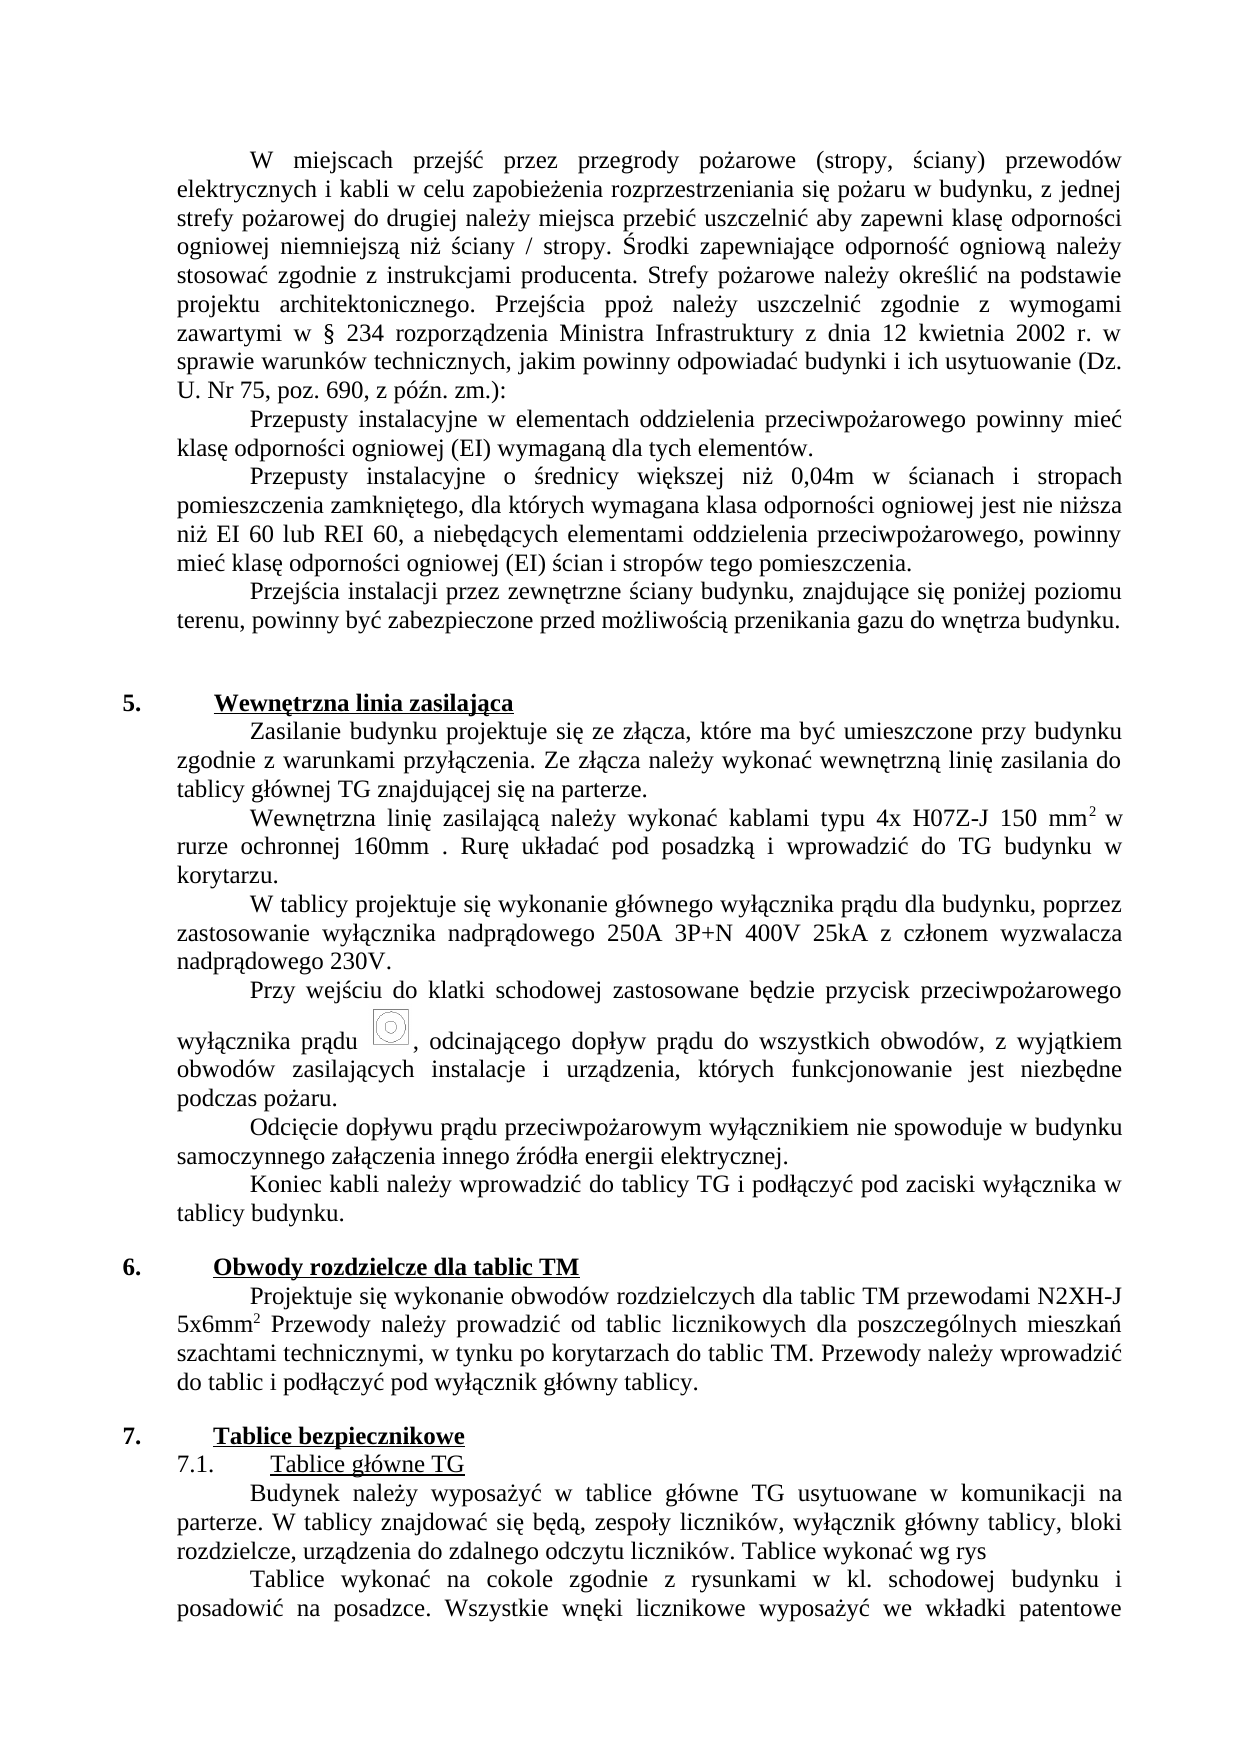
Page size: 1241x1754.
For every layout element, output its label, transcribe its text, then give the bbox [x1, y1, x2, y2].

list Tablice bezpiecznikowe [122, 1421, 1123, 1449]
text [177, 1564, 1123, 1622]
text W miejscach przejść przez przegrody pożarowe (stropy, ściany) przewodów elektrycznych i kabli w celu zapobieżenia rozprzestrzeniania się pożaru w budynku, z jednej strefy pożarowej do drugiej należy miejsca przebić uszczelnić aby zapewni klasę odporności ogniowej niemniejszą niż ściany / stropy. Środki zapewniające odporność ogniową należy stosować zgodnie z instrukcjami producenta. Strefy pożarowe należy określić na podstawie projektu architektonicznego. Przejścia ppoż należy uszczelnić zgodnie z wymogami zawartymi w § 234 rozporządzenia Ministra Infrastruktury z dnia 12 kwietnia 2002 r. w sprawie warunków technicznych, jakim powinny odpowiadać budynki i ich usytuowanie (Dz. U. Nr 75, poz. 690, z późn. zm.): [177, 145, 1123, 404]
text Przepusty instalacyjne o średnicy większej niż 0,04m w ścianach i stropach pomieszczenia zamkniętego, dla których wymagana klasa odporności ogniowej jest nie niższa niż EI 60 lub REI 60, a niebędących elementami oddzielenia przeciwpożarowego, powinny mieć klasę odporności ogniowej (EI) ścian i stropów tego pomieszczenia. [177, 461, 1123, 576]
text Zasilanie budynku projektuje się ze złącza, które ma być umieszczone przy budynku zgodnie z warunkami przyłączenia. Ze złącza należy wykonać wewnętrzną linię zasilania do tablicy głównej TG znajdującej się na parterze. [177, 716, 1123, 803]
text Koniec kabli należy wprowadzić do tablicy TG i podłączyć pod zaciski wyłącznika w tablicy budynku. [177, 1169, 1123, 1227]
text Przepusty instalacyjne w elementach oddzielenia przeciwpożarowego powinny mieć klasę odporności ogniowej (EI) wymaganą dla tych elementów. [177, 404, 1123, 461]
list Obwody rozdzielcze dla tablic TM [122, 1252, 1123, 1281]
list Tablice główne TG [122, 1449, 1123, 1478]
text Odcięcie dopływu prądu przeciwpożarowym wyłącznikiem nie spowoduje w budynku samoczynnego załączenia innego źródła energii elektrycznej. [177, 1112, 1123, 1169]
text Wewnętrzna linię zasilającą należy wykonać kablami typu 4x H07Z-J 150 mm2 w rurze ochronnej 160mm . Rurę układać pod posadzką i wprowadzić do TG budynku w korytarzu. [177, 803, 1123, 889]
text Budynek należy wyposażyć w tablice główne TG usytuowane w komunikacji na parterze. W tablicy znajdować się będą, zespoły liczników, wyłącznik główny tablicy, bloki rozdzielcze, urządzenia do zdalnego odczytu liczników. Tablice wykonać wg rys [177, 1478, 1123, 1564]
list Wewnętrzna linia zasilająca [122, 688, 1123, 716]
text W tablicy projektuje się wykonanie głównego wyłącznika prądu dla budynku, poprzez zastosowanie wyłącznika nadprądowego 250A 3P+N 400V 25kA z członem wyzwalacza nadprądowego 230V. [177, 889, 1123, 975]
picture [368, 1003, 413, 1050]
text Przejścia instalacji przez zewnętrzne ściany budynku, znajdujące się poniżej poziomu terenu, powinny być zabezpieczone przed możliwością przenikania gazu do wnętrza budynku. [177, 576, 1123, 634]
text Przy wejściu do klatki schodowej zastosowane będzie przycisk przeciwpożarowego wyłącznika prądu , odcinającego dopływ prądu do wszystkich obwodów, z wyjątkiem obwodów zasilających instalacje i urządzenia, których funkcjonowanie jest niezbędne podczas pożaru. [177, 975, 1123, 1112]
text Projektuje się wykonanie obwodów rozdzielczych dla tablic TM przewodami N2XH-J 5x6mm2 Przewody należy prowadzić od tablic licznikowych dla poszczególnych mieszkań szachtami technicznymi, w tynku po korytarzach do tablic TM. Przewody należy wprowadzić do tablic i podłączyć pod wyłącznik główny tablicy. [177, 1281, 1123, 1396]
